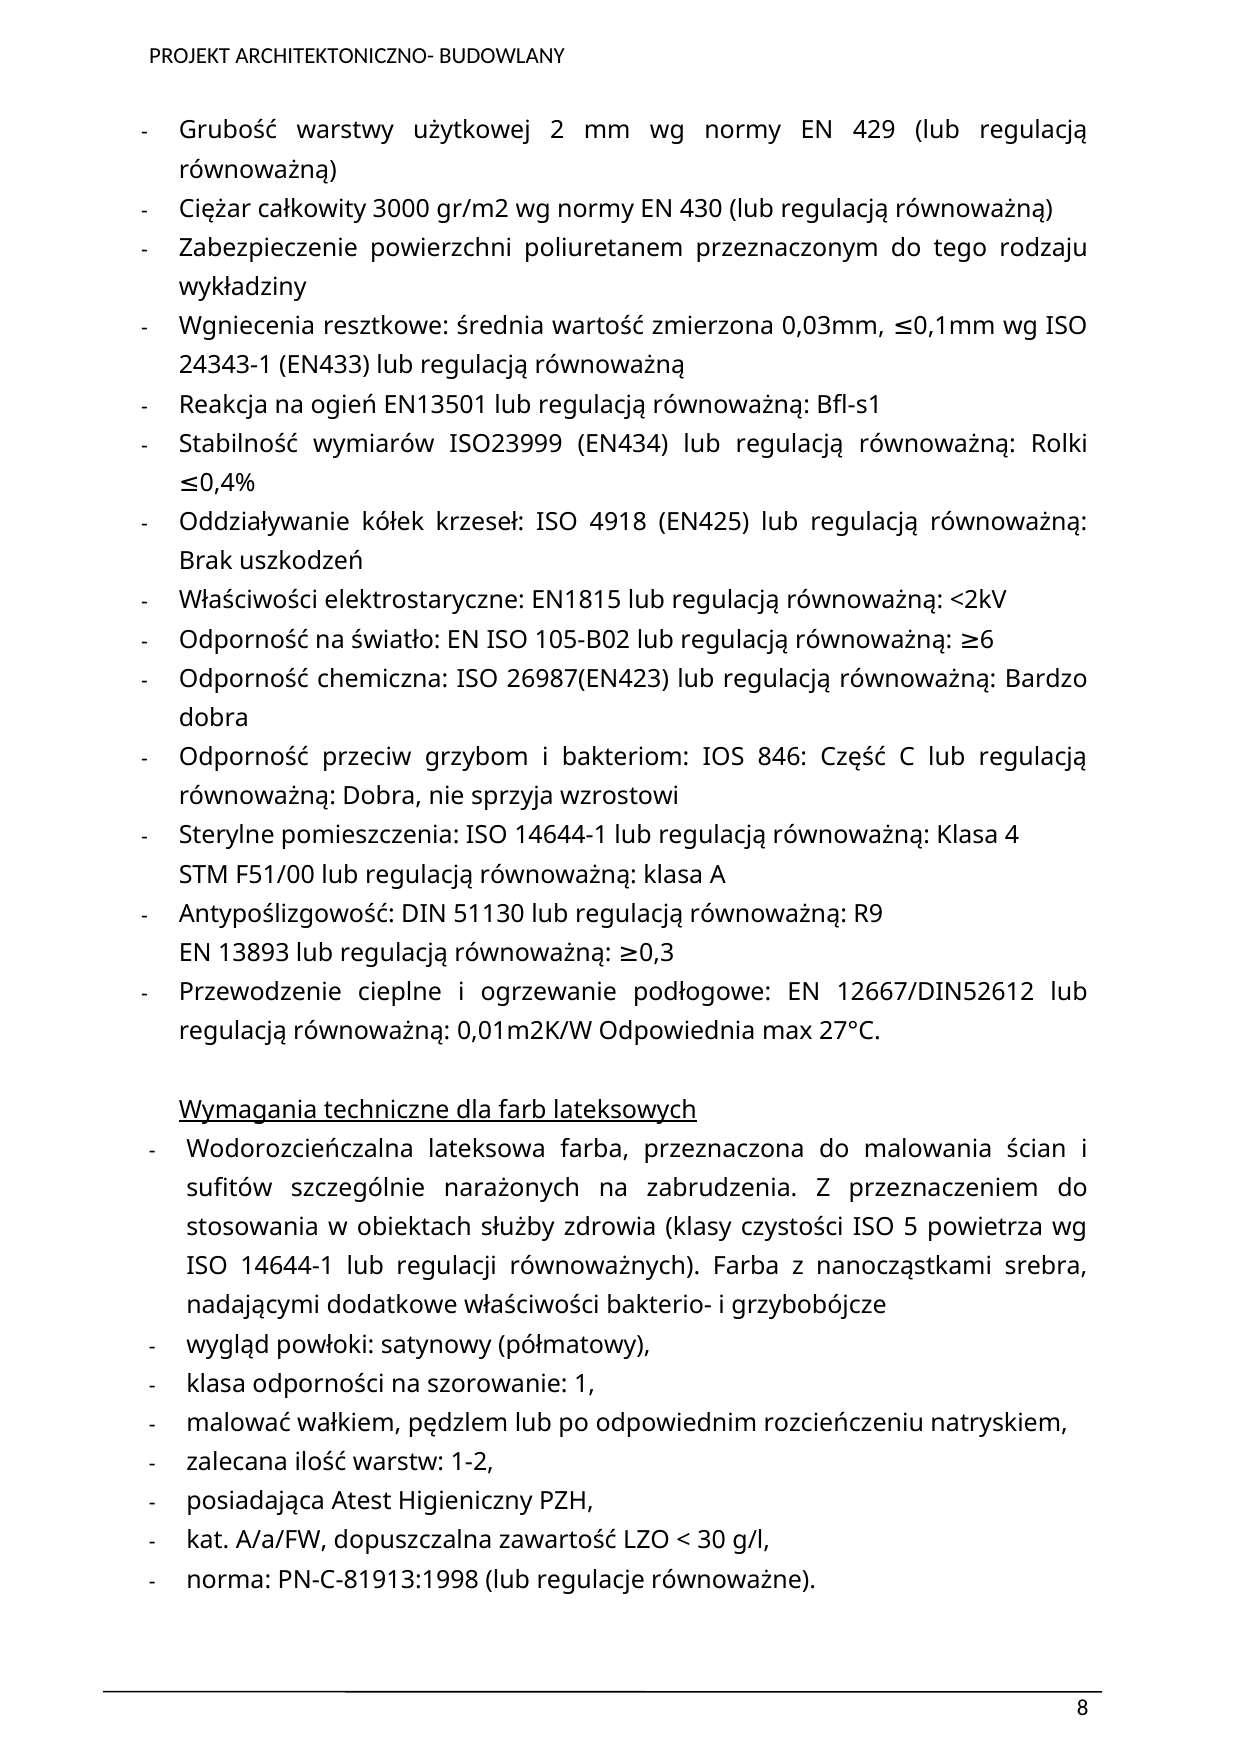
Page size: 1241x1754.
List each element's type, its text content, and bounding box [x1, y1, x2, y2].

list Odporność przeciw grzybom i bakteriom: IOS 846: Część C lub regulacją równoważną: Dobra, nie sprzyja wzrostowi [141, 739, 1088, 812]
list Sterylne pomieszczenia: ISO 14644-1 lub regulacją równoważną: Klasa 4 [141, 817, 1088, 851]
list klasa odporności na szorowanie: 1, [149, 1366, 1088, 1399]
text STM F51/00 lub regulacją równoważną: klasa A [178, 856, 1088, 890]
list Ciężar całkowity 3000 gr/m2 wg normy EN 430 (lub regulacją równoważną) [141, 191, 1088, 224]
list Odporność na światło: EN ISO 105-B02 lub regulacją równoważną: ≥6 [141, 621, 1088, 655]
text Wymagania techniczne dla farb lateksowych [178, 1091, 1088, 1125]
list Wgniecenia resztkowe: średnia wartość zmierzona 0,03mm, ≤0,1mm wg ISO 24343-1 (EN433) lub regulacją równoważną [141, 308, 1088, 381]
list Właściwości elektrostaryczne: EN1815 lub regulacją równoważną: <2kV [141, 582, 1088, 616]
list Stabilność wymiarów ISO23999 (EN434) lub regulacją równoważną: Rolki ≤0,4% [141, 426, 1088, 499]
list zalecana ilość warstw: 1-2, [149, 1444, 1088, 1478]
list Odporność chemiczna: ISO 26987(EN423) lub regulacją równoważną: Bardzo dobra [141, 661, 1088, 734]
list wygląd powłoki: satynowy (półmatowy), [149, 1326, 1088, 1360]
list Grubość warstwy użytkowej 2 mm wg normy EN 429 (lub regulacją równoważną) [141, 112, 1088, 185]
list Oddziaływanie kółek krzeseł: ISO 4918 (EN425) lub regulacją równoważną: Brak uszkodzeń [141, 504, 1088, 577]
list malować wałkiem, pędzlem lub po odpowiednim rozcieńczeniu natryskiem, [149, 1405, 1088, 1439]
list Przewodzenie cieplne i ogrzewanie podłogowe: EN 12667/DIN52612 lub regulacją równoważną: 0,01m2K/W Odpowiednia max 27°C. [141, 974, 1088, 1047]
list Reakcja na ogień EN13501 lub regulacją równoważną: Bfl-s1 [141, 386, 1088, 420]
list Zabezpieczenie powierzchni poliuretanem przeznaczonym do tego rodzaju wykładziny [141, 230, 1088, 303]
text EN 13893 lub regulacją równoważną: ≥0,3 [178, 935, 1088, 969]
list kat. A/a/FW, dopuszczalna zawartość LZO < 30 g/l, [149, 1522, 1088, 1556]
list posiadająca Atest Higieniczny PZH, [149, 1483, 1088, 1517]
list norma: PN-C-81913:1998 (lub regulacje równoważne). [149, 1561, 1088, 1595]
list Wodorozcieńczalna lateksowa farba, przeznaczona do malowania ścian i sufitów szczególnie narażonych na zabrudzenia. Z przeznaczeniem do stosowania w obiektach służby zdrowia (klasy czystości ISO 5 powietrza wg ISO 14644-1 lub regulacji równoważnych). Farba z nanocząstkami srebra, nadającymi dodatkowe właściwości bakterio- i grzybobójcze [149, 1131, 1088, 1321]
list Antypoślizgowość: DIN 51130 lub regulacją równoważną: R9 [141, 896, 1088, 929]
